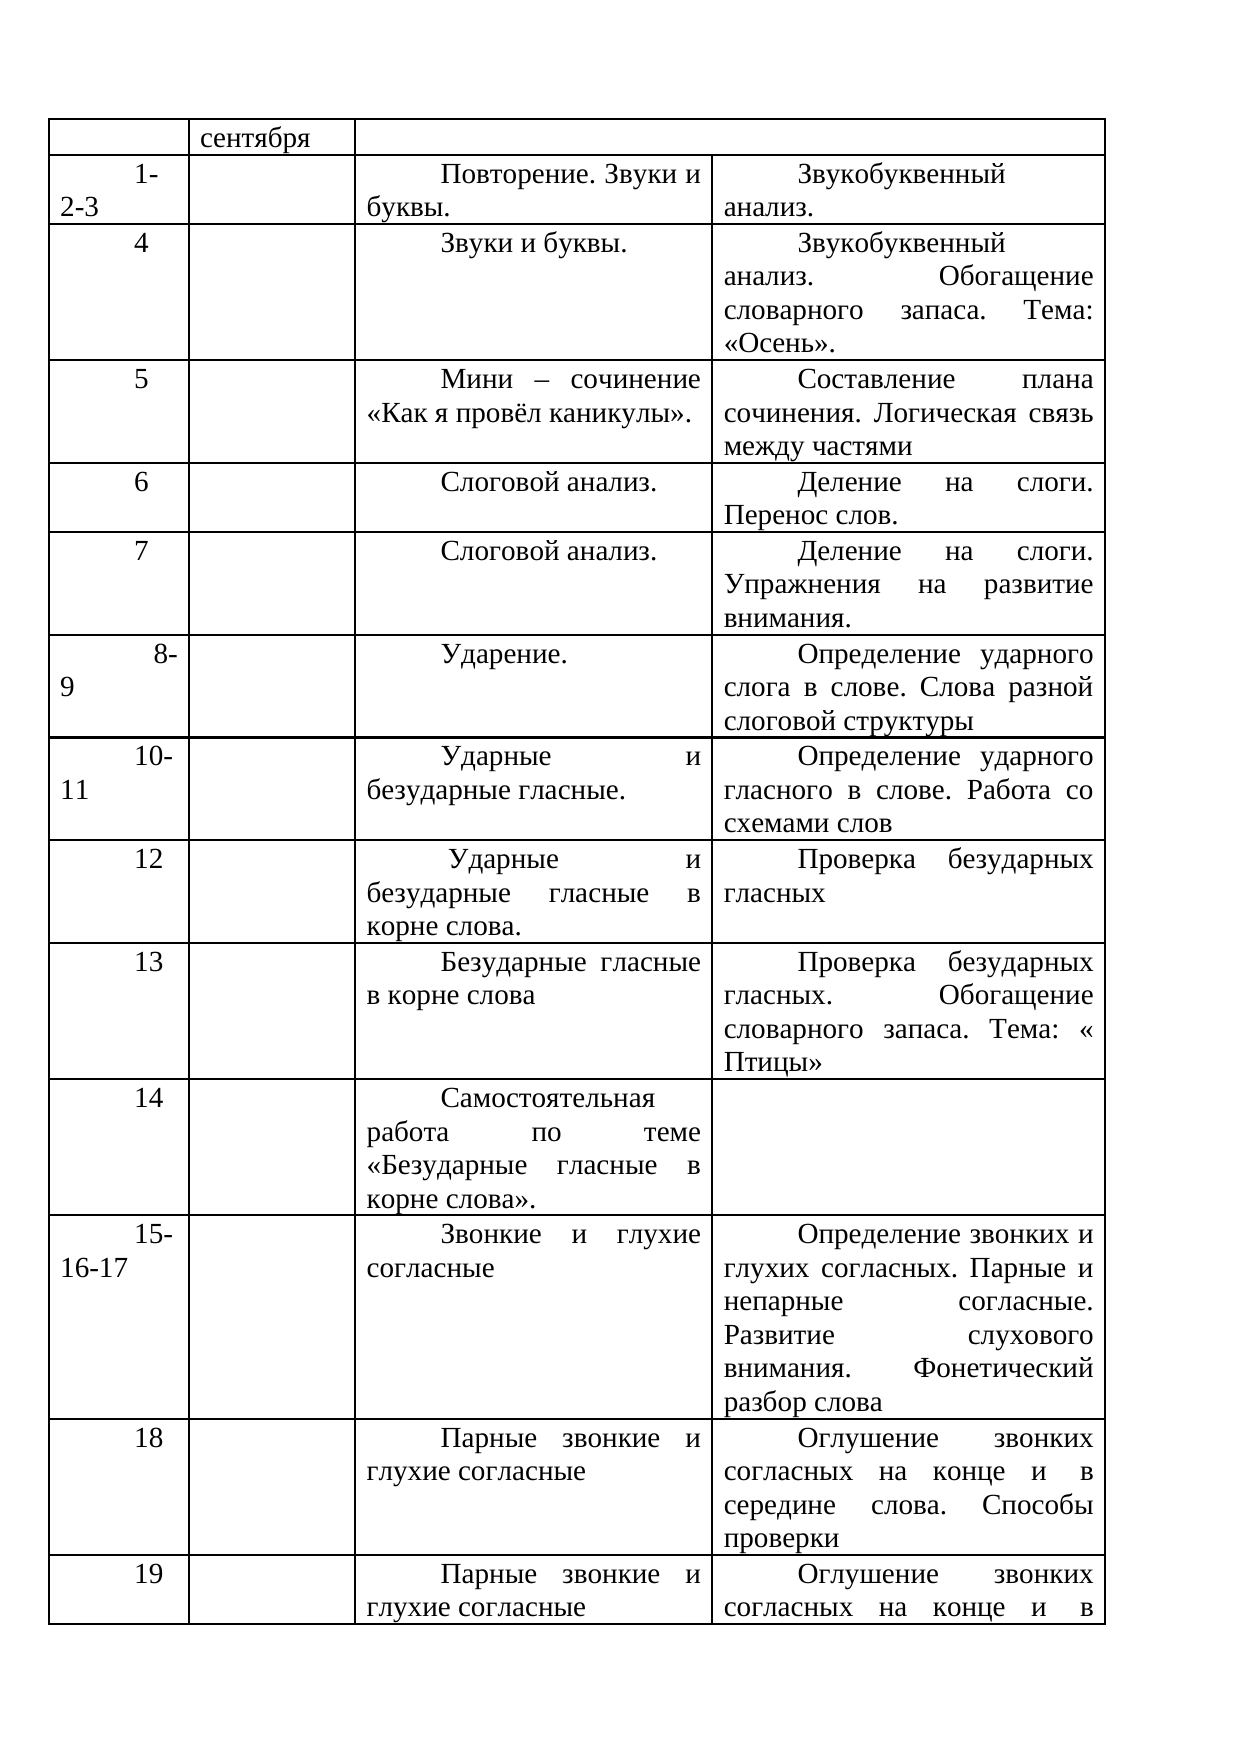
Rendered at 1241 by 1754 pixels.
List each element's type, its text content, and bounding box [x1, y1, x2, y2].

table_cell [190, 464, 354, 531]
table_cell Оглушение звонких согласных на конце и в середине слова. Способы проверки [713, 1420, 1104, 1554]
table_cell 4 [50, 225, 188, 359]
table_cell [713, 1080, 1104, 1214]
table_cell 15-16-17 [50, 1216, 188, 1418]
table_cell Проверка безударных гласных. Обогащение словарного запаса. Тема: « Птицы» [713, 944, 1104, 1078]
table_cell 14 [50, 1080, 188, 1214]
table_cell 12 [50, 841, 188, 942]
table_cell [190, 1216, 354, 1418]
table_cell 6 [50, 464, 188, 531]
table_cell [190, 944, 354, 1078]
table_cell 1 – 15 сентября [190, 120, 354, 154]
table_cell [190, 841, 354, 942]
table_cell Слоговой анализ. [356, 464, 711, 531]
table_cell Определение ударного слога в слове. Слова разной слоговой структуры [713, 636, 1104, 736]
table_cell 1-2-3 [50, 156, 188, 223]
table_cell Определение звонких и глухих согласных. Парные и непарные согласные. Развитие слухового внимания. Фонетический разбор слова [713, 1216, 1104, 1418]
table_cell Ударение. [356, 636, 711, 736]
table_cell Парные звонкие и глухие согласные [356, 1420, 711, 1554]
table_cell 5 [50, 361, 188, 462]
table_cell Проверка безударных гласных [713, 841, 1104, 942]
table_cell Звукобуквенный анализ. Обогащение словарного запаса. Тема: «Осень». [713, 225, 1104, 359]
table_cell [190, 225, 354, 359]
table_cell [190, 156, 354, 223]
table_cell [190, 1420, 354, 1554]
table_cell Мини – сочинение «Как я провёл каникулы». [356, 361, 711, 462]
table_cell Ударные и безударные гласные. [356, 739, 711, 839]
table_cell [190, 1080, 354, 1214]
table_cell 7 [50, 533, 188, 634]
table_cell Ударные и безударные гласные в корне слова. [356, 841, 711, 942]
table_cell 18 [50, 1420, 188, 1554]
table_cell [50, 120, 188, 154]
table_cell Определение ударного гласного в слове. Работа со схемами слов [713, 739, 1104, 839]
table_cell Деление на слоги. Упражнения на развитие внимания. [713, 533, 1104, 634]
table_cell Повторение. Звуки и буквы. [356, 156, 711, 223]
table_cell Безударные гласные в корне слова [356, 944, 711, 1078]
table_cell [713, 1556, 1104, 1623]
table_cell Деление на слоги. Перенос слов. [713, 464, 1104, 531]
table_cell 10-11 [50, 739, 188, 839]
table_cell Самостоятельная работа по теме «Безударные гласные в корне слова». [356, 1080, 711, 1214]
table_cell Звуки и буквы. [356, 225, 711, 359]
table_cell [190, 1556, 354, 1623]
table_cell [190, 533, 354, 634]
table_cell Звонкие и глухие согласные [356, 1216, 711, 1418]
table_cell 8-9 [50, 636, 188, 736]
table_cell Составление плана сочинения. Логическая связь между частями [713, 361, 1104, 462]
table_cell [356, 120, 1104, 154]
table_cell Звукобуквенный анализ. [713, 156, 1104, 223]
table_cell Слоговой анализ. [356, 533, 711, 634]
table_cell [190, 361, 354, 462]
table_cell [190, 739, 354, 839]
table_cell 13 [50, 944, 188, 1078]
table_cell [190, 636, 354, 736]
table_cell 19 [50, 1556, 188, 1623]
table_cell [356, 1556, 711, 1623]
